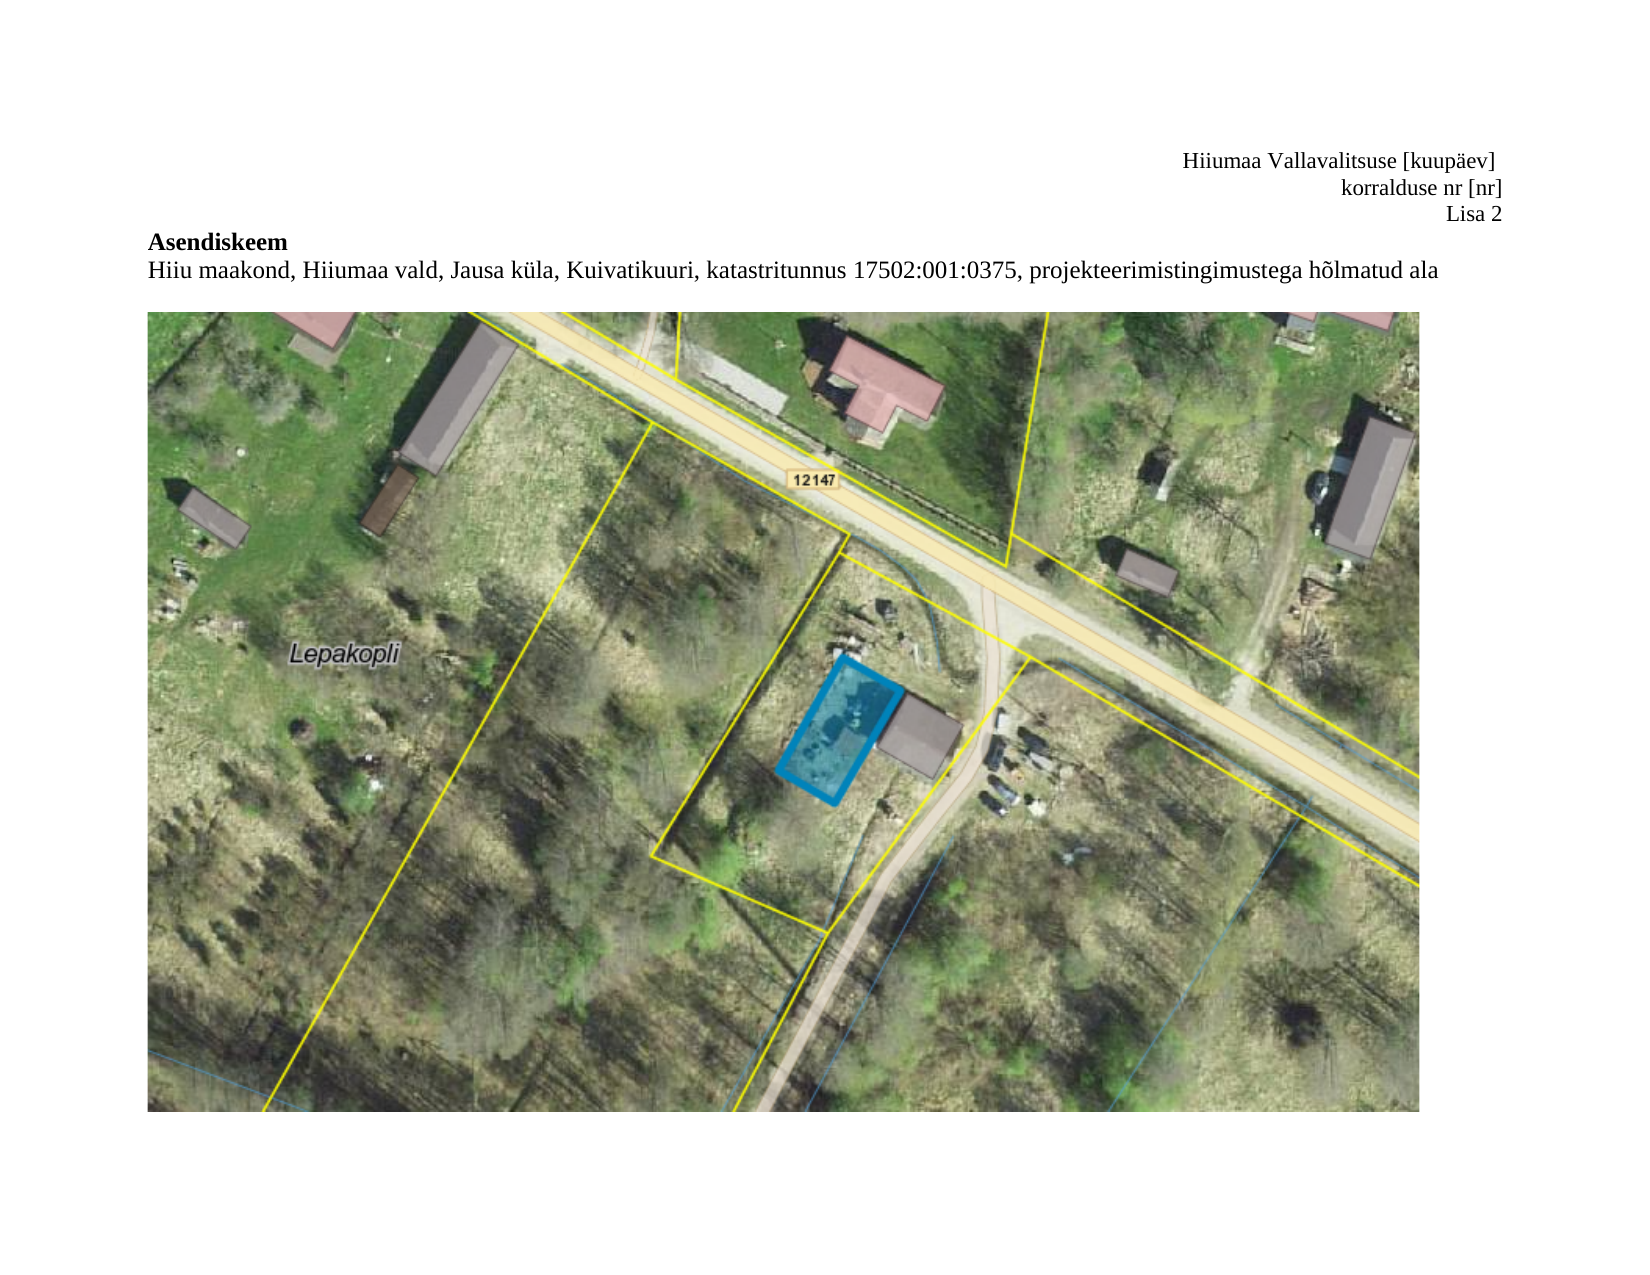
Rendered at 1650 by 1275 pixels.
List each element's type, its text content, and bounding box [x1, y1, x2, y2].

text Asendiskeem [148, 227, 1502, 255]
text korralduse nr [nr] [148, 174, 1502, 200]
text Hiiu maakond, Hiiumaa vald, Jausa küla, Kuivatikuuri, katastritunnus 17502:001:0375, projekteerimistingimustega hõlmatud ala [148, 255, 1502, 284]
picture [147, 312, 1420, 1112]
text Lisa 2 [148, 200, 1502, 227]
text Hiiumaa Vallavalitsuse [kuupäev] [148, 148, 1502, 174]
